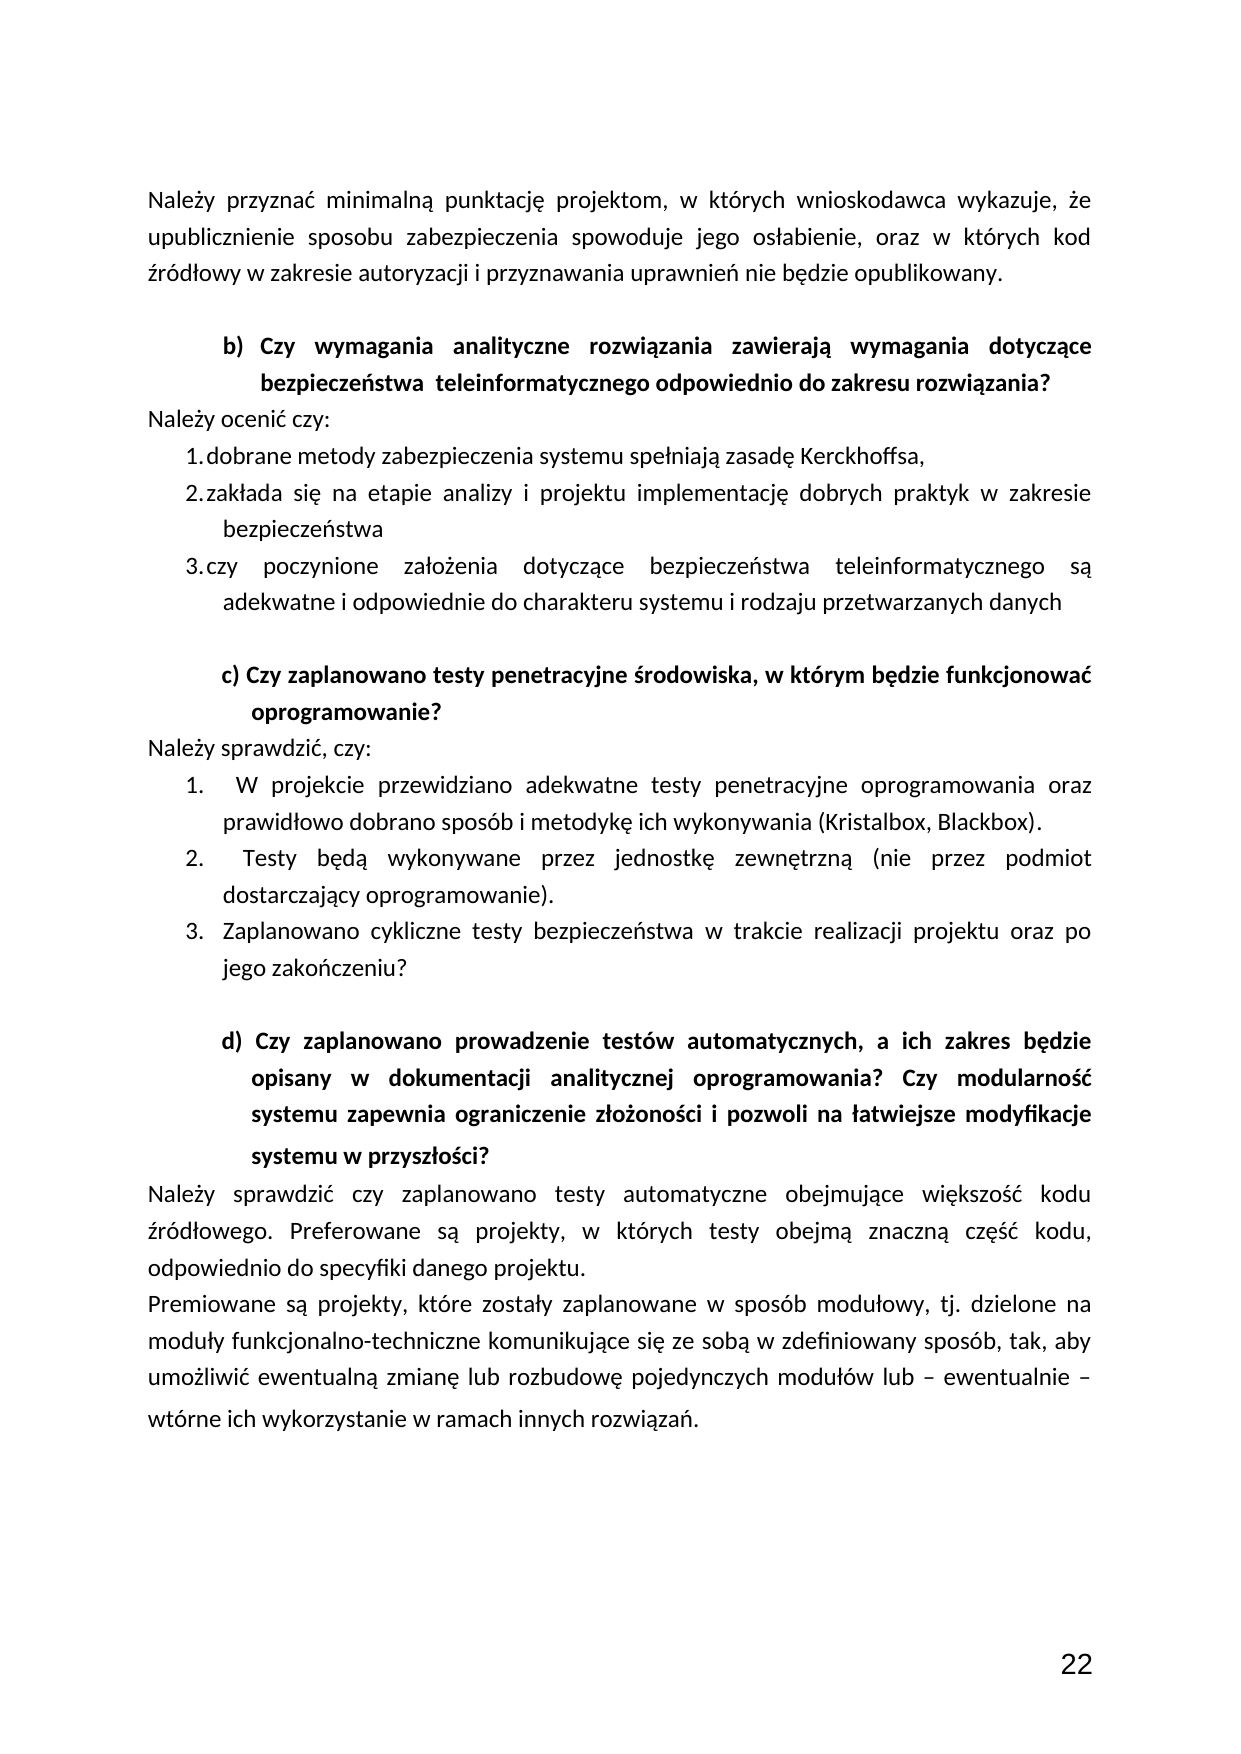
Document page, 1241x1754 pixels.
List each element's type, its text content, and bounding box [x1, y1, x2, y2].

list czy poczynione założenia dotyczące bezpieczeństwa teleinformatycznego są adekwatne i odpowiednie do charakteru systemu i rodzaju przetwarzanych danych [185, 550, 1093, 617]
text Należy ocenić czy: [148, 403, 1093, 434]
list W projekcie przewidziano adekwatne testy penetracyjne oprogramowania oraz prawidłowo dobrano sposób i metodykę ich wykonywania (Kristalbox, Blackbox). [185, 769, 1093, 836]
list Należy sprawdzić, czy: [148, 733, 1093, 763]
list zakłada się na etapie analizy i projektu implementację dobrych praktyk w zakresie bezpieczeństwa [185, 477, 1093, 544]
list Testy będą wykonywane przez jednostkę zewnętrzną (nie przez podmiot dostarczający oprogramowanie). [185, 842, 1093, 909]
list Czy wymagania analityczne rozwiązania zawierają wymagania dotyczące bezpieczeństwa teleinformatycznego odpowiednio do zakresu rozwiązania? [223, 330, 1093, 397]
list dobrane metody zabezpieczenia systemu spełniają zasadę Kerckhoffsa, [185, 440, 1093, 471]
list Zaplanowano cykliczne testy bezpieczeństwa w trakcie realizacji projektu oraz po jego zakończeniu? [185, 915, 1093, 982]
text c) Czy zaplanowano testy penetracyjne środowiska, w którym będzie funkcjonować oprogramowanie? [221, 659, 1093, 727]
text Należy sprawdzić czy zaplanowano testy automatyczne obejmujące większość kodu źródłowego. Preferowane są projekty, w których testy obejmą znaczną część kodu, odpowiednio do specyfiki danego projektu. [148, 1178, 1093, 1282]
text Premiowane są projekty, które zostały zaplanowane w sposób modułowy, tj. dzielone na moduły funkcjonalno-techniczne komunikujące się ze sobą w zdefiniowany sposób, tak, aby umożliwić ewentualną zmianę lub rozbudowę pojedynczych modułów lub – ewentualnie – wtórne ich wykorzystanie w ramach innych rozwiązań. [148, 1288, 1093, 1434]
text Należy przyznać minimalną punktację projektom, w których wnioskodawca wykazuje, że upublicznienie sposobu zabezpieczenia spowoduje jego osłabienie, oraz w których kod źródłowy w zakresie autoryzacji i przyznawania uprawnień nie będzie opublikowany. [148, 184, 1093, 288]
text d) Czy zaplanowano prowadzenie testów automatycznych, a ich zakres będzie opisany w dokumentacji analitycznej oprogramowania? Czy modularność systemu zapewnia ograniczenie złożoności i pozwoli na łatwiejsze modyfikacje systemu w przyszłości? [221, 1025, 1093, 1171]
